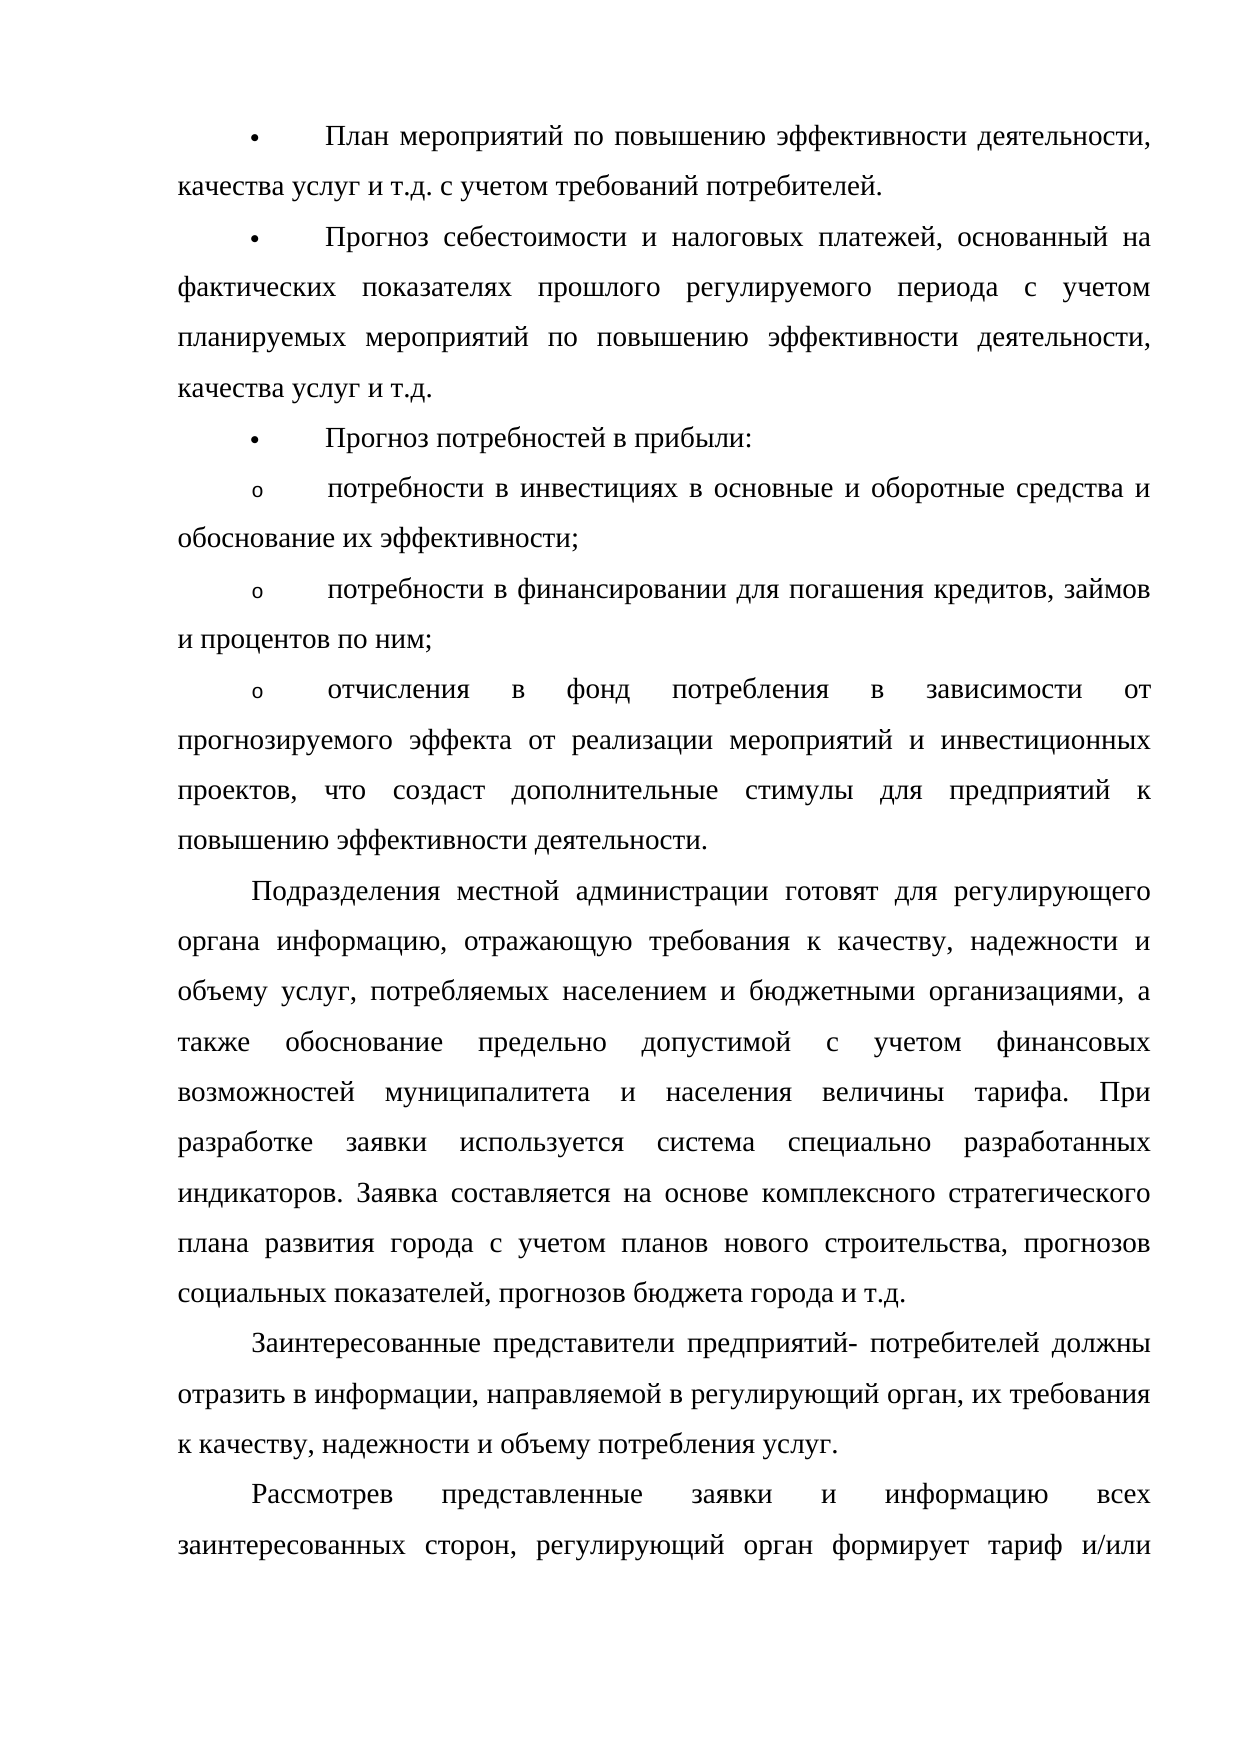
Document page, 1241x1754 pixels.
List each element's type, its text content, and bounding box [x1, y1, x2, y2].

list потребности в инвестициях в основные и оборотные средства и обоснование их эффективности; [177, 470, 1152, 554]
list Прогноз себестоимости и налоговых платежей, основанный на фактических показателях прошлого регулируемого периода с учетом планируемых мероприятий по повышению эффективности деятельности, качества услуг и т.д. [177, 219, 1152, 403]
text Подразделения местной администрации готовят для регулирующего органа информацию, отражающую требования к качеству, надежности и объему услуг, потребляемых населением и бюджетными организациями, а также обоснование предельно допустимой с учетом финансовых возможностей муниципалитета и населения величины тарифа. При разработке заявки используется система специально разработанных индикаторов. Заявка составляется на основе комплексного стратегического плана развития города с учетом планов нового строительства, прогнозов социальных показателей, прогнозов бюджета города и т.д. [177, 873, 1152, 1309]
list потребности в финансировании для погашения кредитов, займов и процентов по ним; [177, 571, 1152, 655]
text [177, 1477, 1152, 1560]
text Заинтересованные представители предприятий- потребителей должны отразить в информации, направляемой в регулирующий орган, их требования к качеству, надежности и объему потребления услуг. [177, 1326, 1152, 1460]
list отчисления в фонд потребления в зависимости от прогнозируемого эффекта от реализации мероприятий и инвестиционных проектов, что создаст дополнительные стимулы для предприятий к повышению эффективности деятельности. [177, 672, 1152, 856]
list Прогноз потребностей в прибыли: [177, 420, 1152, 453]
list План мероприятий по повышению эффективности деятельности, качества услуг и т.д. с учетом требований потребителей. [177, 118, 1152, 202]
